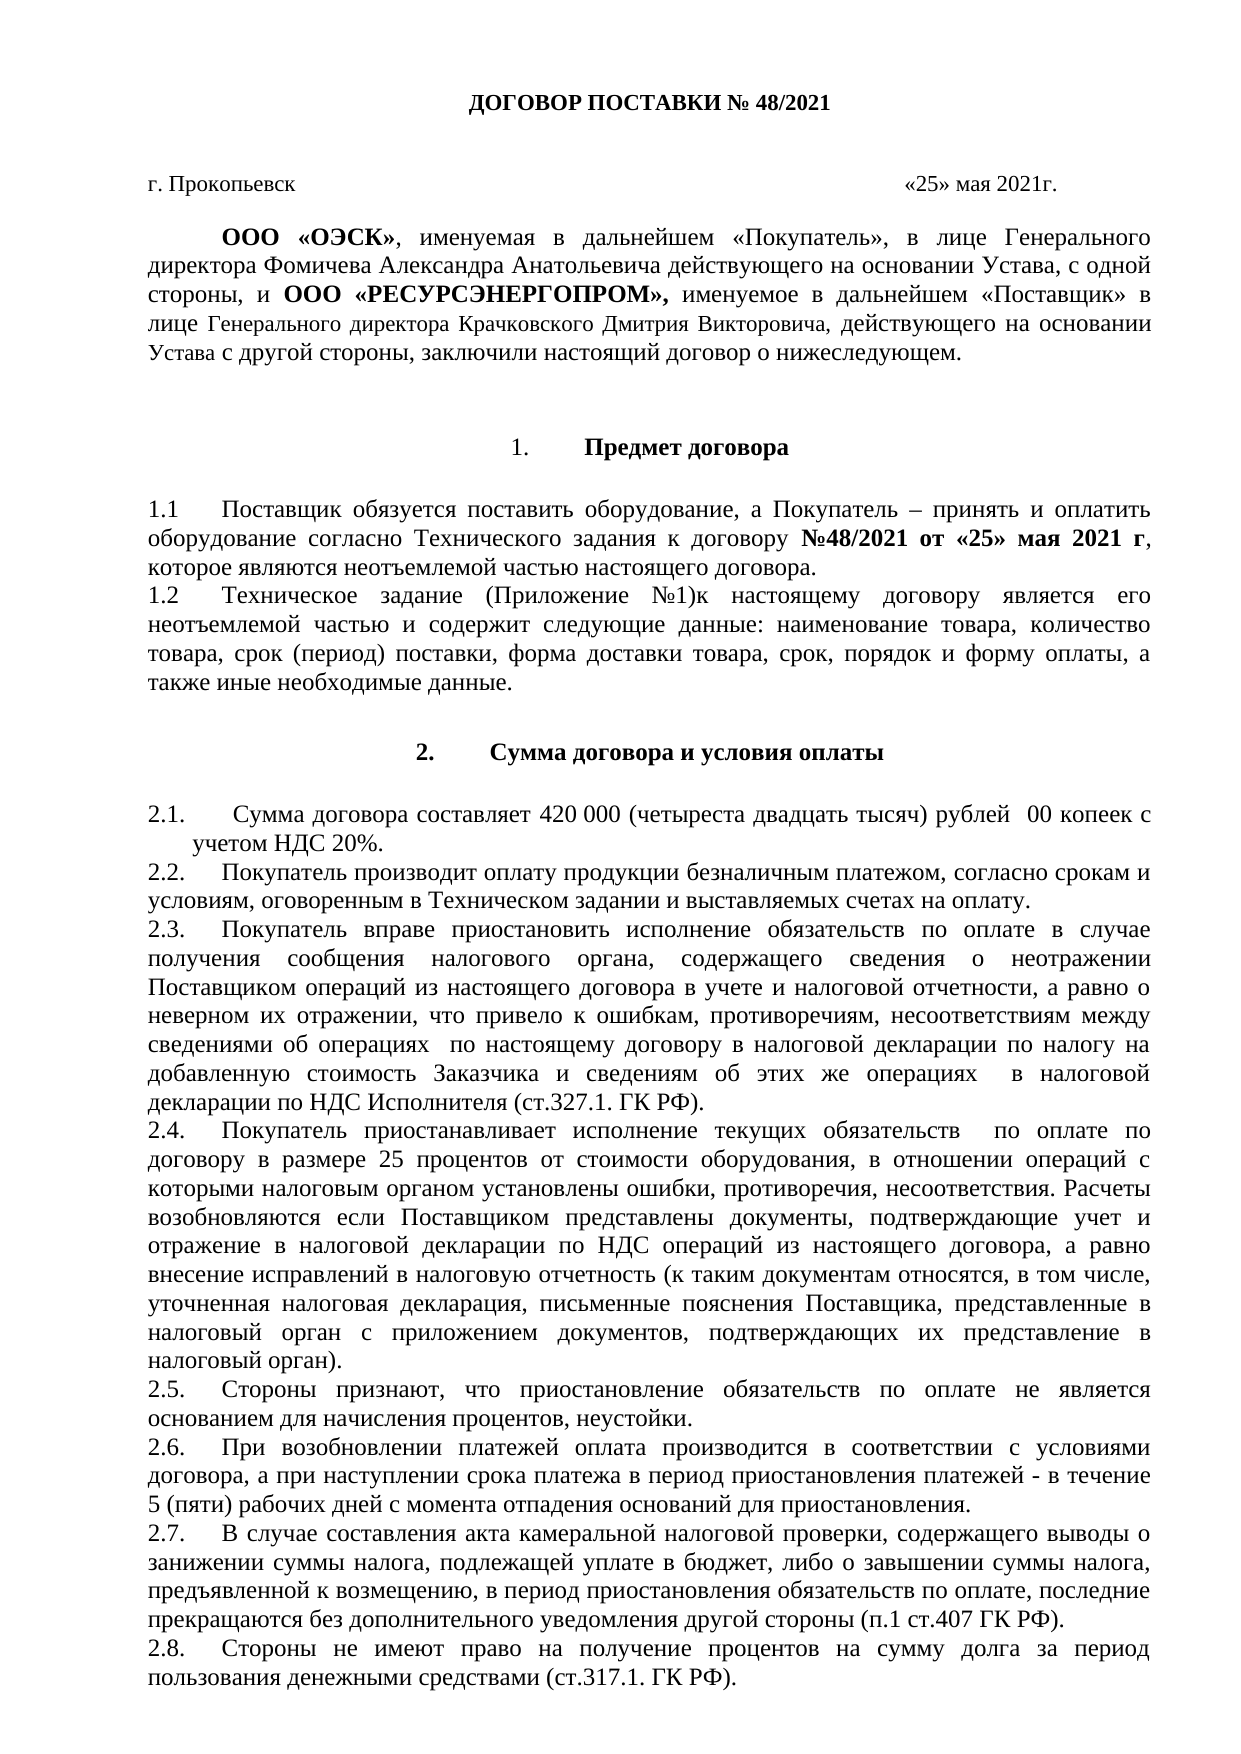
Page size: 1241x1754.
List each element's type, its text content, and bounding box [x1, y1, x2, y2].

list Стороны не имеют право на получение процентов на сумму долга за период пользования денежными средствами (ст.317.1. ГК РФ). [148, 1633, 1152, 1690]
list Покупатель производит оплату продукции безналичным платежом, согласно срокам и условиям, оговоренным в Техническом задании и выставляемых счетах на оплату. [148, 857, 1152, 914]
text ДОГОВОР ПОСТАВКИ № 48/2021 [148, 89, 1152, 115]
list В случае составления акта камеральной налоговой проверки, содержащего выводы о занижении суммы налога, подлежащей уплате в бюджет, либо о завышении суммы налога, предъявленной к возмещению, в период приостановления обязательств по оплате, последние прекращаются без дополнительного уведомления другой стороны (п.1 ст.407 ГК РФ). [148, 1518, 1152, 1633]
list Покупатель вправе приостановить исполнение обязательств по оплате в случае получения сообщения налогового органа, содержащего сведения о неотражении Поставщиком операций из настоящего договора в учете и налоговой отчетности, а равно о неверном их отражении, что привело к ошибкам, противоречиям, несоответствиям между сведениями об операциях по настоящему договору в налоговой декларации по налогу на добавленную стоимость Заказчика и сведениям об этих же операциях в налоговой декларации по НДС Исполнителя (ст.327.1. ГК РФ). [148, 914, 1152, 1115]
text г. Прокопьевск «25» мая 2021г. [148, 170, 1152, 197]
list Техническое задание (Приложение №1)к настоящему договору является его неотъемлемой частью и содержит следующие данные: наименование товара, количество товара, срок (период) поставки, форма доставки товара, срок, порядок и форму оплаты, а также иные необходимые данные. [148, 580, 1152, 695]
list Стороны признают, что приостановление обязательств по оплате не является основанием для начисления процентов, неустойки. [148, 1374, 1152, 1432]
text ООО «ОЭСК», именуемая в дальнейшем «Покупатель», в лице Генерального директора Фомичева Александра Анатольевича действующего на основании Устава, с одной стороны, и ООО «РЕСУРСЭНЕРГОПРОМ», именуемое в дальнейшем «Поставщик» в лице Генерального директора Крачковского Дмитрия Викторовича, действующего на основании Устава с другой стороны, заключили настоящий договор о нижеследующем. [148, 222, 1152, 365]
list Поставщик обязуется поставить оборудование, а Покупатель – принять и оплатить оборудование согласно Технического задания к договору №48/2021 от «25» мая 2021 г, которое являются неотъемлемой частью настоящего договора. [148, 494, 1152, 580]
list Предмет договора [148, 432, 1152, 460]
list При возобновлении платежей оплата производится в соответствии с условиями договора, а при наступлении срока платежа в период приостановления платежей - в течение 5 (пяти) рабочих дней с момента отпадения оснований для приостановления. [148, 1432, 1152, 1518]
list Покупатель приостанавливает исполнение текущих обязательств по оплате по договору в размере 25 процентов от стоимости оборудования, в отношении операций с которыми налоговым органом установлены ошибки, противоречия, несоответствия. Расчеты возобновляются если Поставщиком представлены документы, подтверждающие учет и отражение в налоговой декларации по НДС операций из настоящего договора, а равно внесение исправлений в налоговую отчетность (к таким документам относятся, в том числе, уточненная налоговая декларация, письменные пояснения Поставщика, представленные в налоговый орган с приложением документов, подтверждающих их представление в налоговый орган). [148, 1115, 1152, 1374]
list Сумма договора составляет 420 000 (четыреста двадцать тысяч) рублей 00 копеек с учетом НДС 20%. [148, 799, 1152, 857]
list Сумма договора и условия оплаты [148, 737, 1152, 765]
